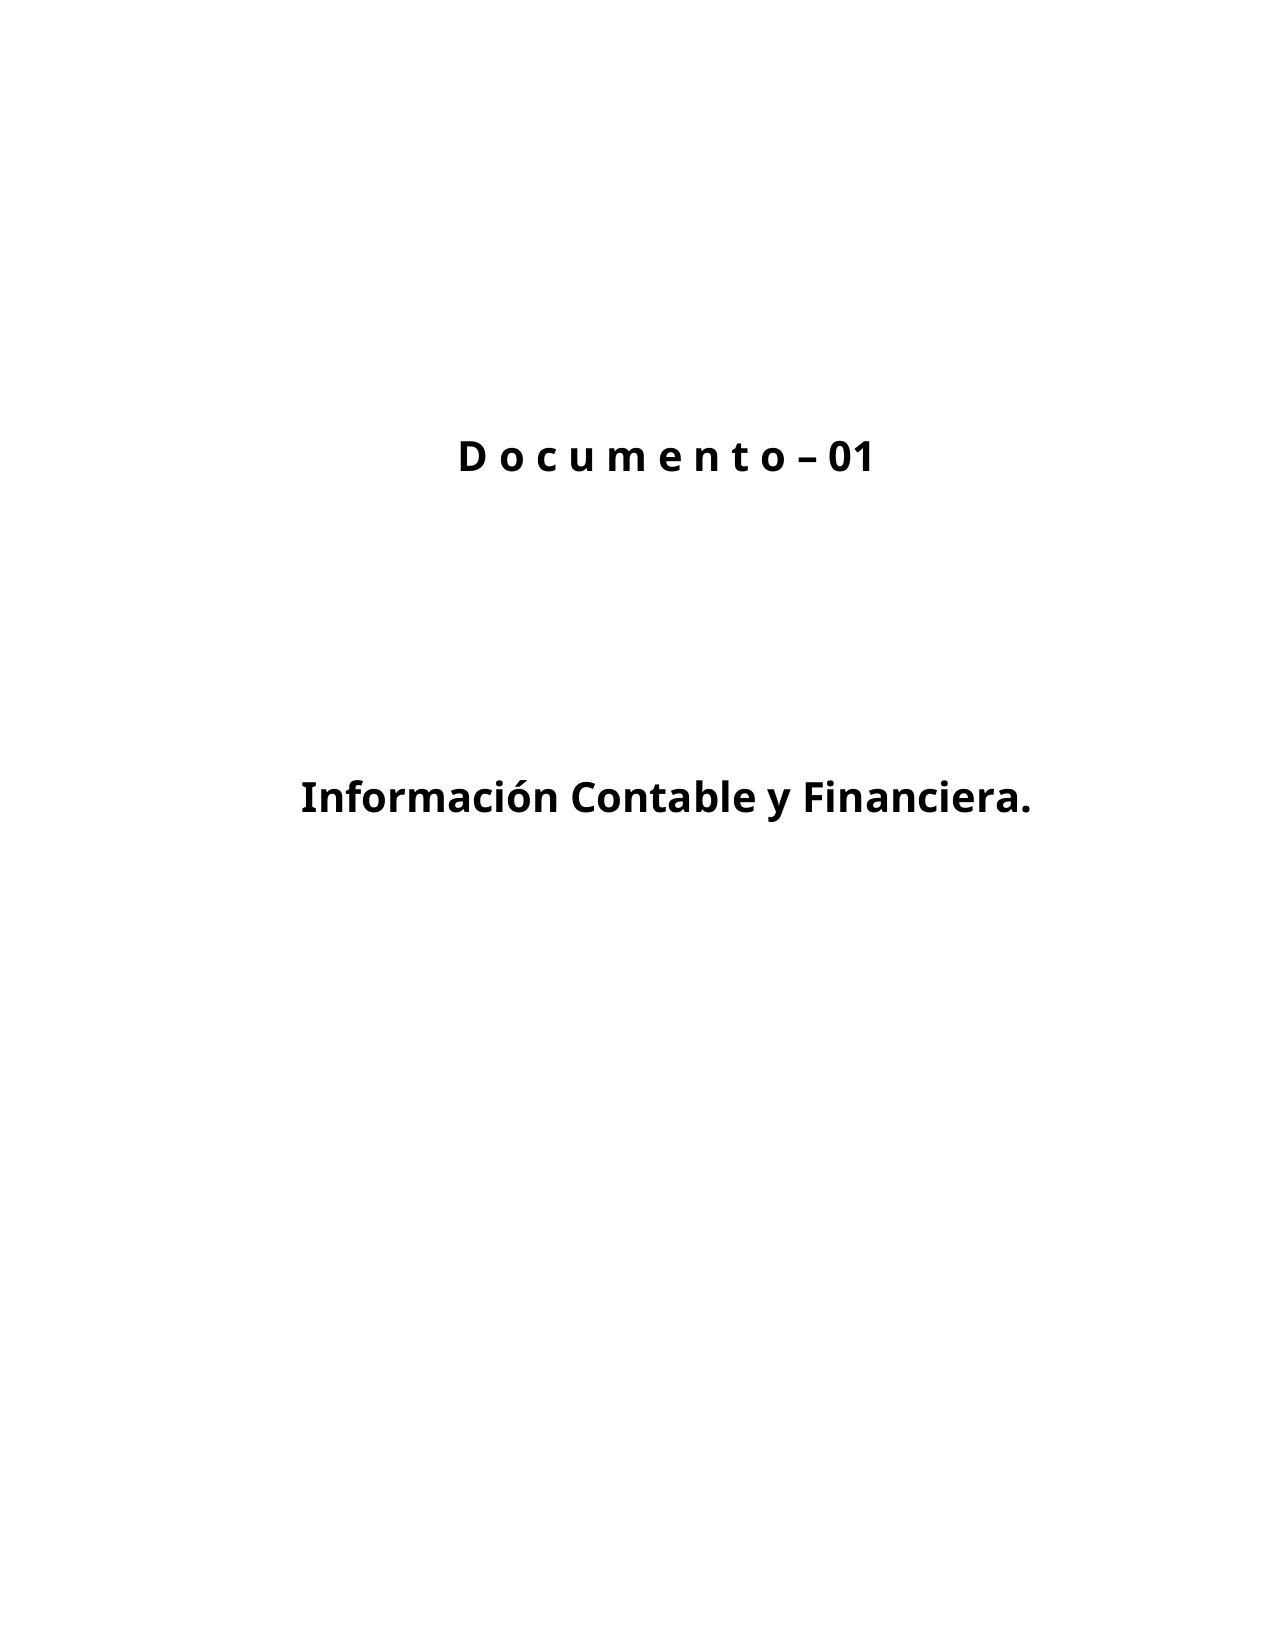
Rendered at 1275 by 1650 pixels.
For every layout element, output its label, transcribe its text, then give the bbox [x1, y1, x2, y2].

text Información Contable y Financiera. [177, 768, 1157, 824]
text D o c u m e n t o – 01 [177, 427, 1157, 484]
